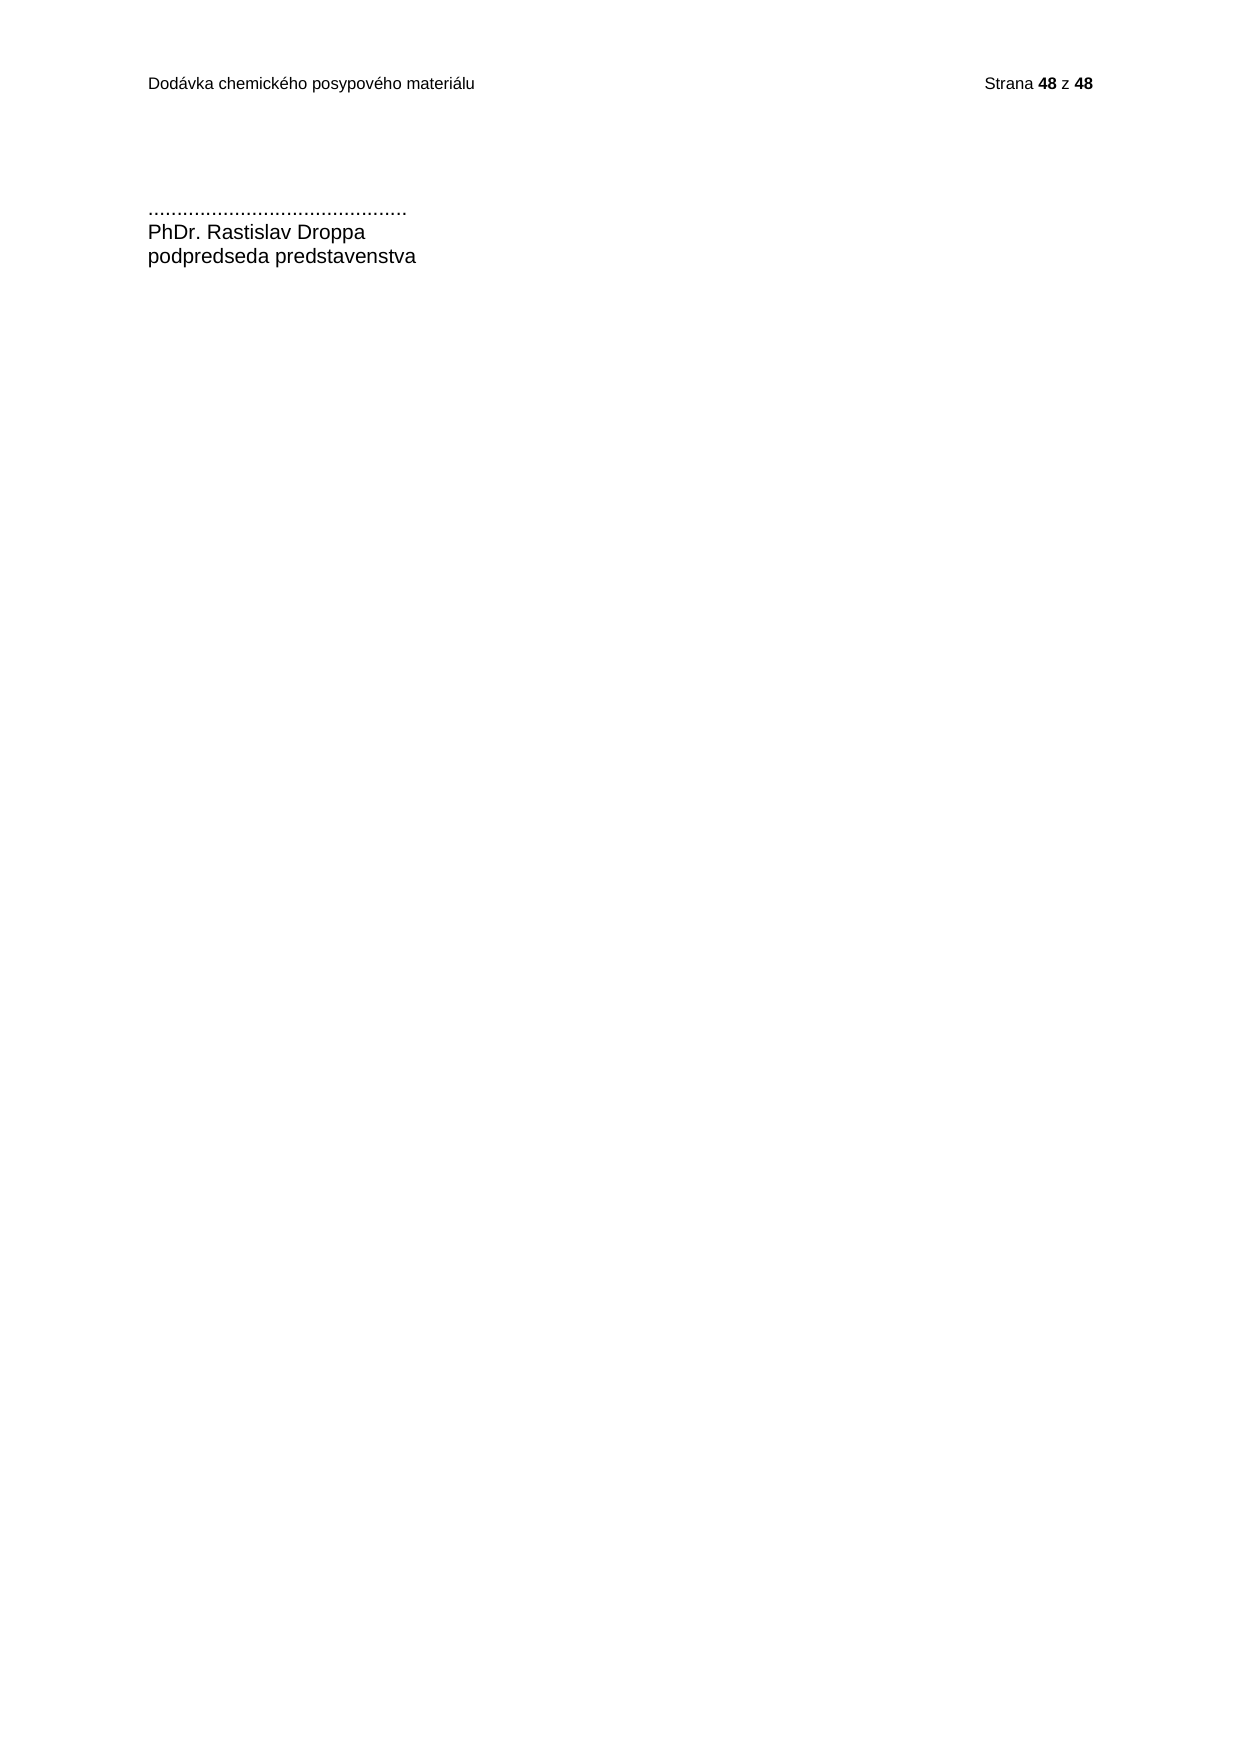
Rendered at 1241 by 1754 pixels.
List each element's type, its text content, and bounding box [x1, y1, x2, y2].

text podpredseda predstavenstva [148, 243, 1092, 267]
text ............................................. [148, 196, 1092, 219]
text PhDr. Rastislav Droppa [148, 219, 1092, 243]
